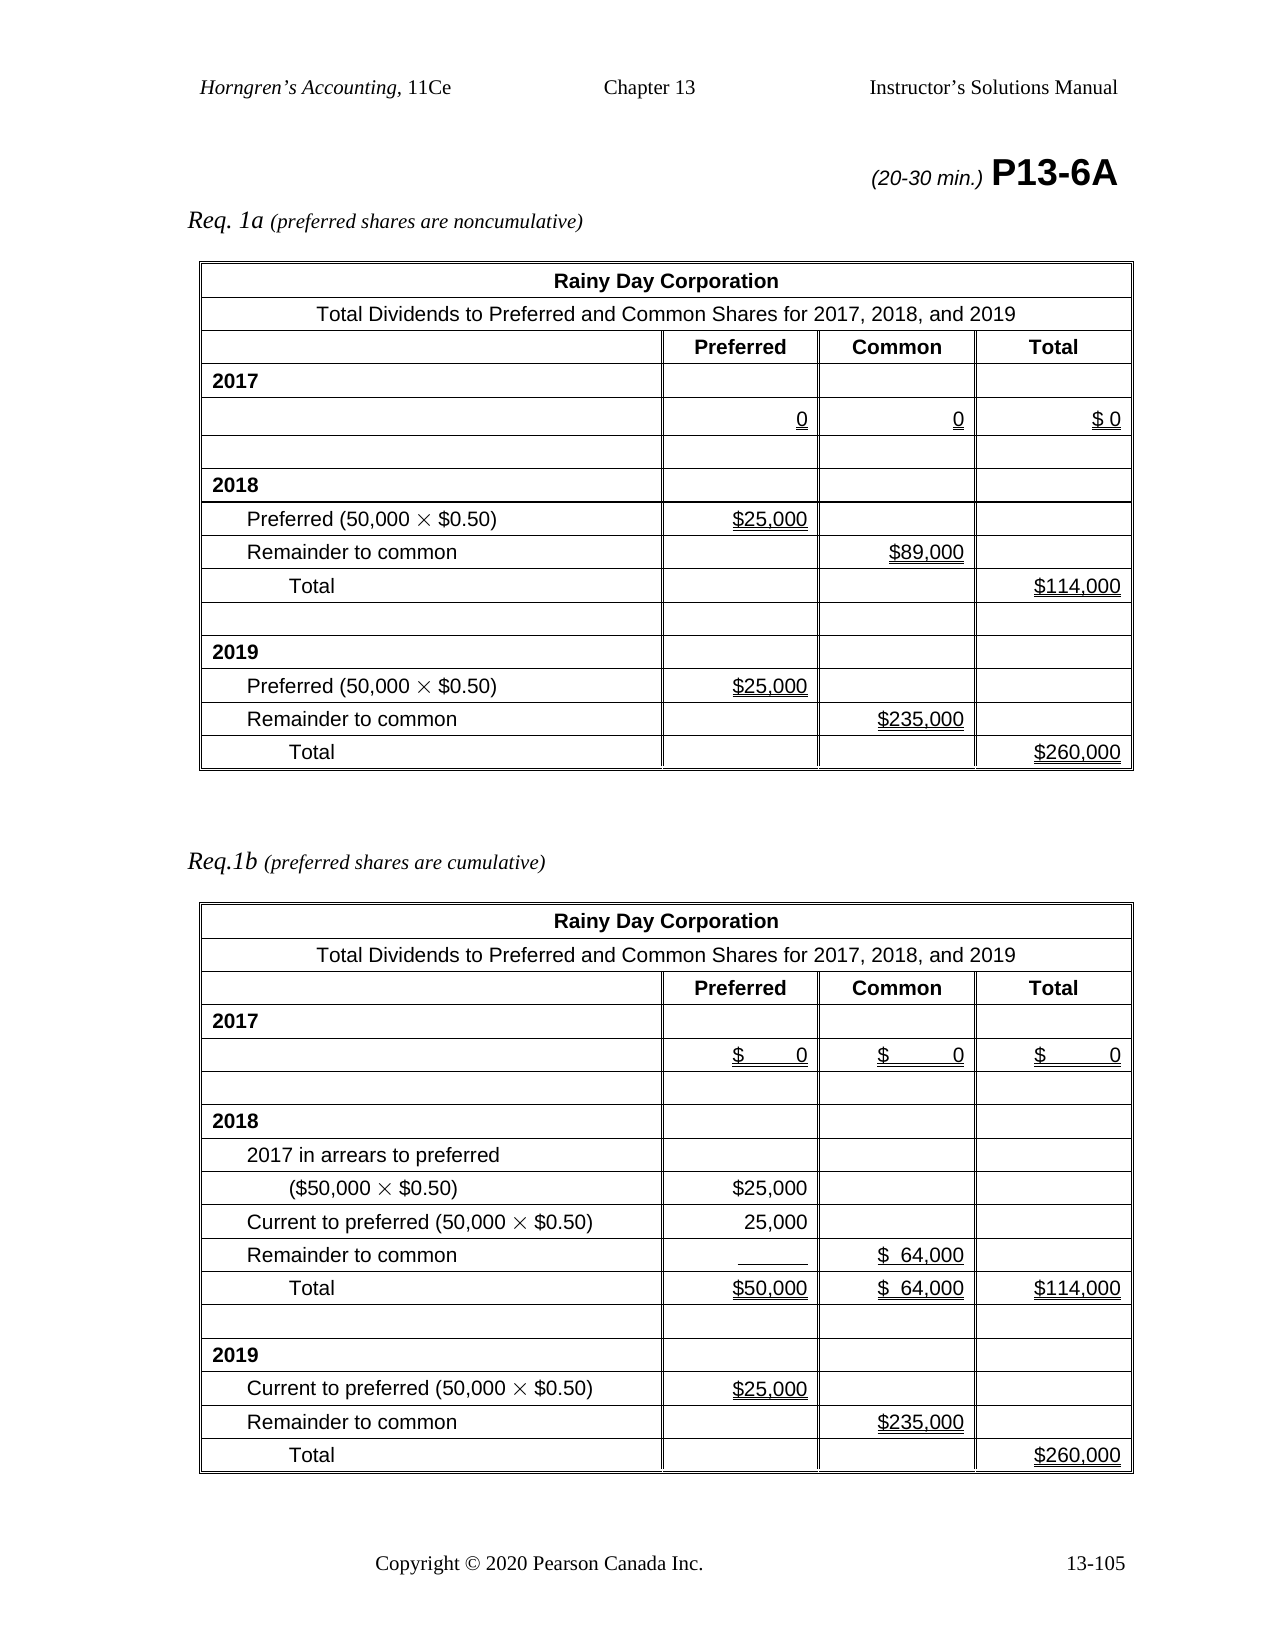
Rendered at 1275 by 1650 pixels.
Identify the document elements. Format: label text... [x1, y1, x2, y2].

table_cell [977, 469, 1131, 501]
table_cell [664, 469, 817, 501]
table_cell Total Dividends to Preferred and Common Shares for 2017, 2018, and 2019 [202, 939, 1131, 971]
table_cell [977, 1172, 1131, 1204]
table_cell [820, 669, 974, 702]
table_cell $235,000 [820, 1406, 974, 1438]
table_cell Total [977, 331, 1131, 363]
table_cell [977, 503, 1131, 535]
table_cell Current to preferred (50,000 $0.50) [202, 1372, 661, 1404]
table_cell $ 0 [820, 1039, 974, 1071]
table_cell Total [202, 1272, 661, 1304]
table_cell [820, 503, 974, 535]
table_cell [977, 1239, 1131, 1271]
table_cell [977, 669, 1131, 702]
table_cell 2019 [202, 636, 661, 668]
table_cell [664, 1339, 817, 1371]
table_cell [820, 603, 974, 635]
table_cell [664, 1072, 817, 1104]
table_cell [664, 536, 817, 568]
table_cell 2018 [202, 469, 661, 501]
text Req. 1a (preferred shares are noncumulative) [187, 206, 1168, 234]
table_cell [820, 1372, 974, 1404]
table_cell [977, 1406, 1131, 1438]
table_cell $ 0 [977, 1039, 1131, 1071]
table_cell [202, 436, 661, 468]
table_header Rainy Day Corporation [202, 905, 1131, 937]
table_cell [820, 1072, 974, 1104]
table_cell $ 0 [977, 398, 1131, 435]
table_cell [820, 1339, 974, 1371]
table_cell $114,000 [977, 569, 1131, 602]
table_cell [977, 1372, 1131, 1404]
table_header Rainy Day Corporation [202, 264, 1131, 297]
table_cell [662, 736, 819, 768]
table_cell [202, 603, 661, 635]
table_cell [977, 1205, 1131, 1238]
table_cell [977, 364, 1131, 397]
table_cell [202, 972, 661, 1004]
table_cell $25,000 [664, 1372, 817, 1404]
table_cell 0 [664, 398, 817, 435]
table_cell Preferred [664, 331, 817, 363]
table_cell 25,000 [664, 1205, 817, 1238]
text (20-30 min.) P13-6A [187, 150, 1168, 193]
table_cell Remainder to common [202, 703, 661, 735]
table_cell Total [977, 972, 1131, 1004]
table_cell [819, 1439, 975, 1471]
table_cell [202, 331, 661, 363]
table_cell $260,000 [975, 736, 1131, 768]
table_cell [977, 1005, 1131, 1037]
table_cell [662, 1439, 819, 1471]
table_cell [664, 703, 817, 735]
table_cell [977, 1072, 1131, 1104]
table_cell [977, 603, 1131, 635]
table_cell 2017 [202, 364, 661, 397]
table_cell [664, 364, 817, 397]
table_cell [664, 1406, 817, 1438]
table_cell [664, 603, 817, 635]
table_cell 2018 [202, 1105, 661, 1137]
table_cell Preferred (50,000 $0.50) [202, 503, 661, 535]
table_cell 2019 [202, 1339, 661, 1371]
table_cell [820, 1205, 974, 1238]
table_cell [664, 569, 817, 602]
text Req.1b (preferred shares are cumulative) [187, 846, 1125, 875]
table_cell 0 [820, 398, 974, 435]
table_cell [664, 1305, 817, 1338]
table_cell $25,000 [664, 1172, 817, 1204]
table_cell [664, 1105, 817, 1137]
table_cell [820, 1172, 974, 1204]
table_cell $ 64,000 [820, 1272, 974, 1304]
table_cell $89,000 [820, 536, 974, 568]
table_cell Common [820, 331, 974, 363]
table_cell 2017 [202, 1005, 661, 1037]
table_cell Total [202, 736, 662, 768]
table_cell Current to preferred (50,000 $0.50) [202, 1205, 661, 1238]
table_cell $260,000 [975, 1439, 1131, 1471]
table_cell [202, 398, 661, 435]
table_cell [977, 536, 1131, 568]
table_cell Preferred (50,000 $0.50) [202, 669, 661, 702]
table_cell Remainder to common [202, 536, 661, 568]
table_cell [664, 636, 817, 668]
table_cell [977, 636, 1131, 668]
table_cell [664, 1139, 817, 1171]
table_cell [820, 364, 974, 397]
table_cell [977, 1139, 1131, 1171]
table_cell [977, 703, 1131, 735]
table_cell [202, 1039, 661, 1071]
table_cell Total [202, 569, 661, 602]
table_cell $ 0 [664, 1039, 817, 1071]
table_cell Remainder to common [202, 1406, 661, 1438]
table_cell [820, 569, 974, 602]
table_cell [664, 1005, 817, 1037]
table_cell [819, 736, 975, 768]
table_cell $114,000 [977, 1272, 1131, 1304]
table_cell Common [820, 972, 974, 1004]
table_cell [977, 436, 1131, 468]
table_cell [820, 1139, 974, 1171]
table_cell ($50,000 $0.50) [202, 1172, 661, 1204]
table_cell 2017 in arrears to preferred [202, 1139, 661, 1171]
table_cell [202, 1072, 661, 1104]
table_cell [820, 436, 974, 468]
table_cell $25,000 [664, 669, 817, 702]
table_cell [202, 1305, 661, 1338]
table_cell $ 64,000 [820, 1239, 974, 1271]
table_cell [664, 1239, 817, 1271]
table_cell [977, 1339, 1131, 1371]
table_cell [820, 1305, 974, 1338]
table_cell $50,000 [664, 1272, 817, 1304]
table_cell [664, 436, 817, 468]
table_cell Total Dividends to Preferred and Common Shares for 2017, 2018, and 2019 [202, 298, 1131, 330]
table_cell [820, 469, 974, 501]
table_cell [820, 1005, 974, 1037]
table_cell [820, 636, 974, 668]
table_cell [820, 1105, 974, 1137]
table_cell $25,000 [664, 503, 817, 535]
table_cell Remainder to common [202, 1239, 661, 1271]
table_cell Preferred [664, 972, 817, 1004]
table_cell [977, 1105, 1131, 1137]
table_cell $235,000 [820, 703, 974, 735]
table_cell Total [202, 1439, 662, 1471]
table_cell [977, 1305, 1131, 1338]
